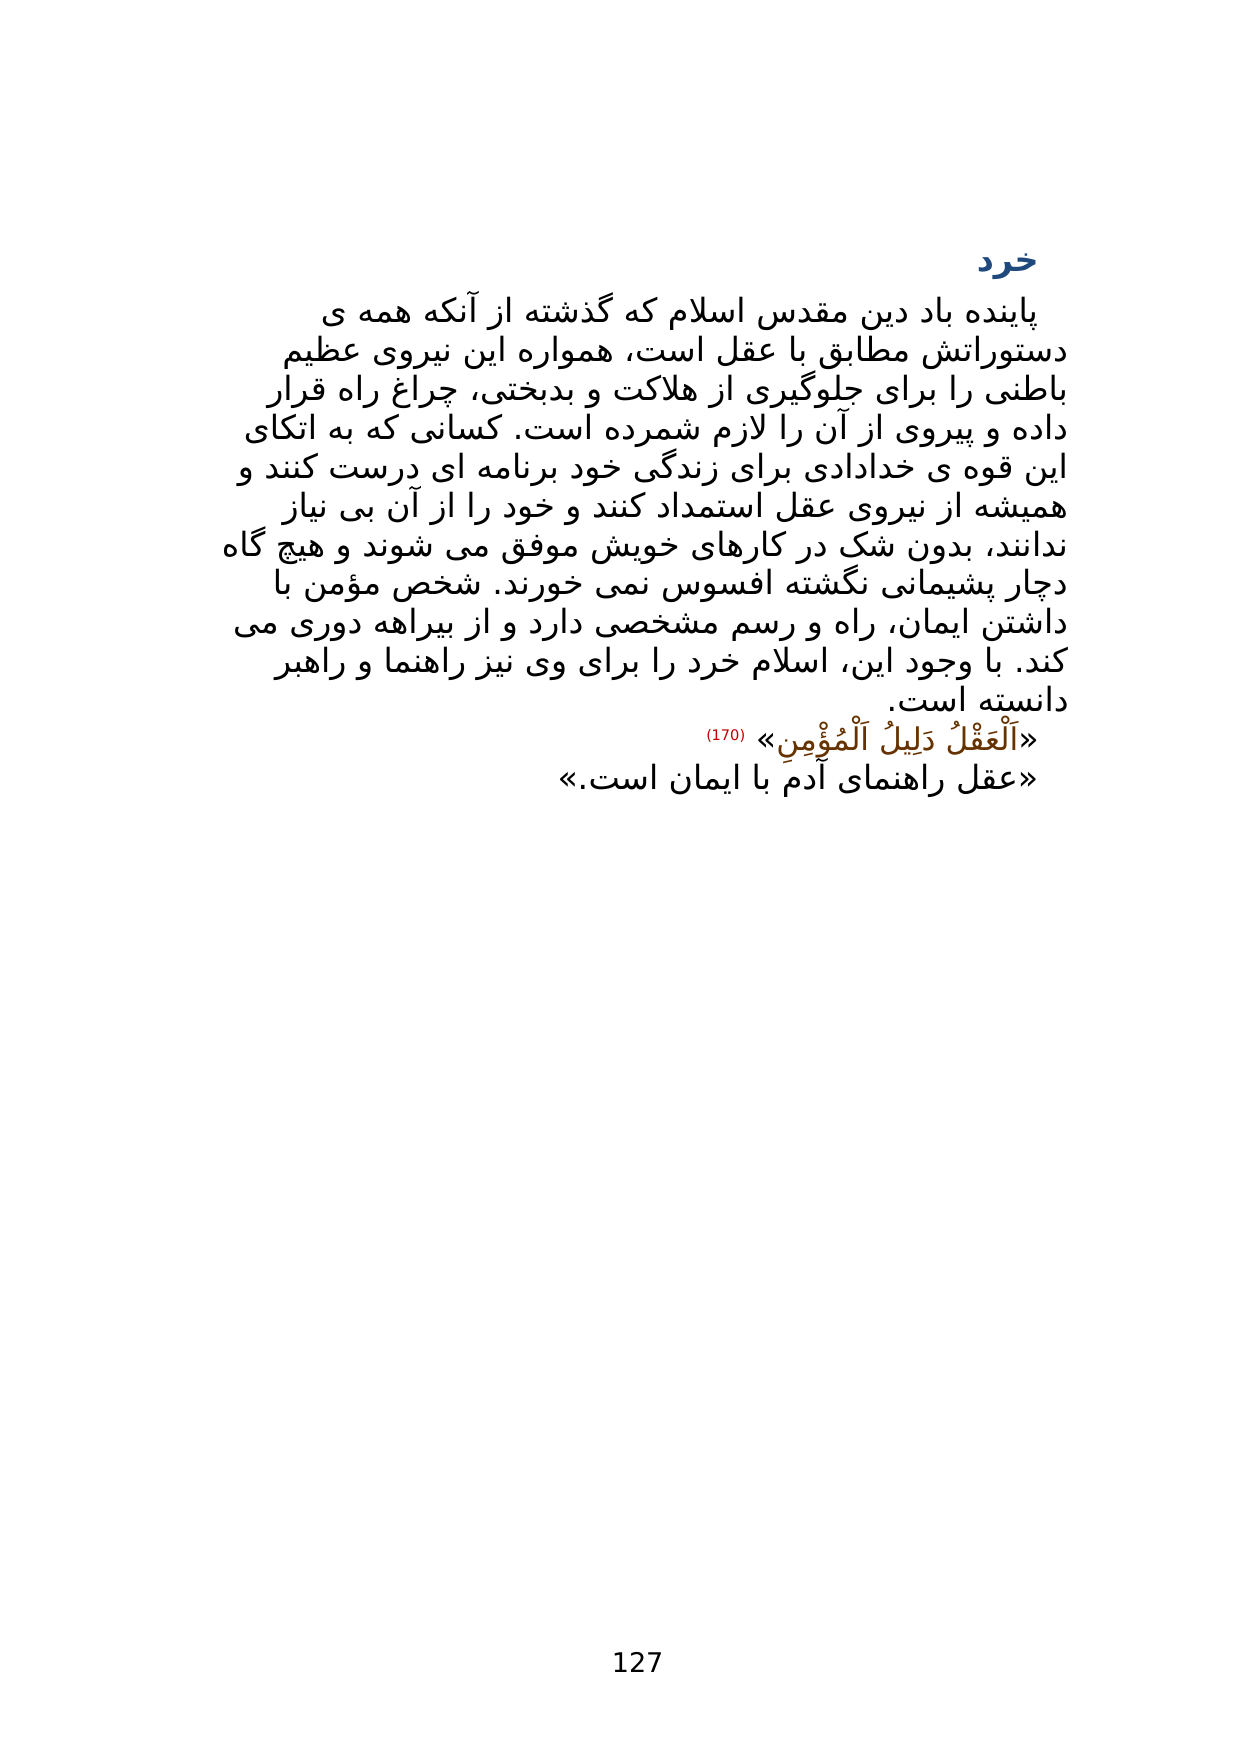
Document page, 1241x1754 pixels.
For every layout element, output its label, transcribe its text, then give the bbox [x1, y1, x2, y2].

subtitle خرد [206, 241, 1069, 279]
text «اَلْعَقْلُ دَلِيلُ اَلْمُؤْمِنِ» (170) [206, 719, 1069, 758]
text پاینده باد دین مقدس اسلام که گذشته از آنکه همه ی دستوراتش مطابق با عقل است، همواره این نیروی عظیم باطنی را برای جلوگیری از هلاکت و بدبختی، چراغ راه قرار داده و پیروی از آن را لازم شمرده است. کسانی که به اتکای این قوه ی خدادادی برای زندگی خود برنامه ای درست کنند و همیشه از نیروی عقل استمداد کنند و خود را از آن بی نیاز ندانند، بدون شک در کارهای خویش موفق می شوند و هیچ گاه دچار پشیمانی نگشته افسوس نمی خورند. شخص مؤمن با داشتن ایمان، راه و رسم مشخصی دارد و از بیراهه دوری می کند. با وجود این، اسلام خرد را برای وی نیز راهنما و راهبر دانسته است. [206, 292, 1069, 719]
text «عقل راهنمای آدم با ایمان است.» [206, 758, 1069, 797]
